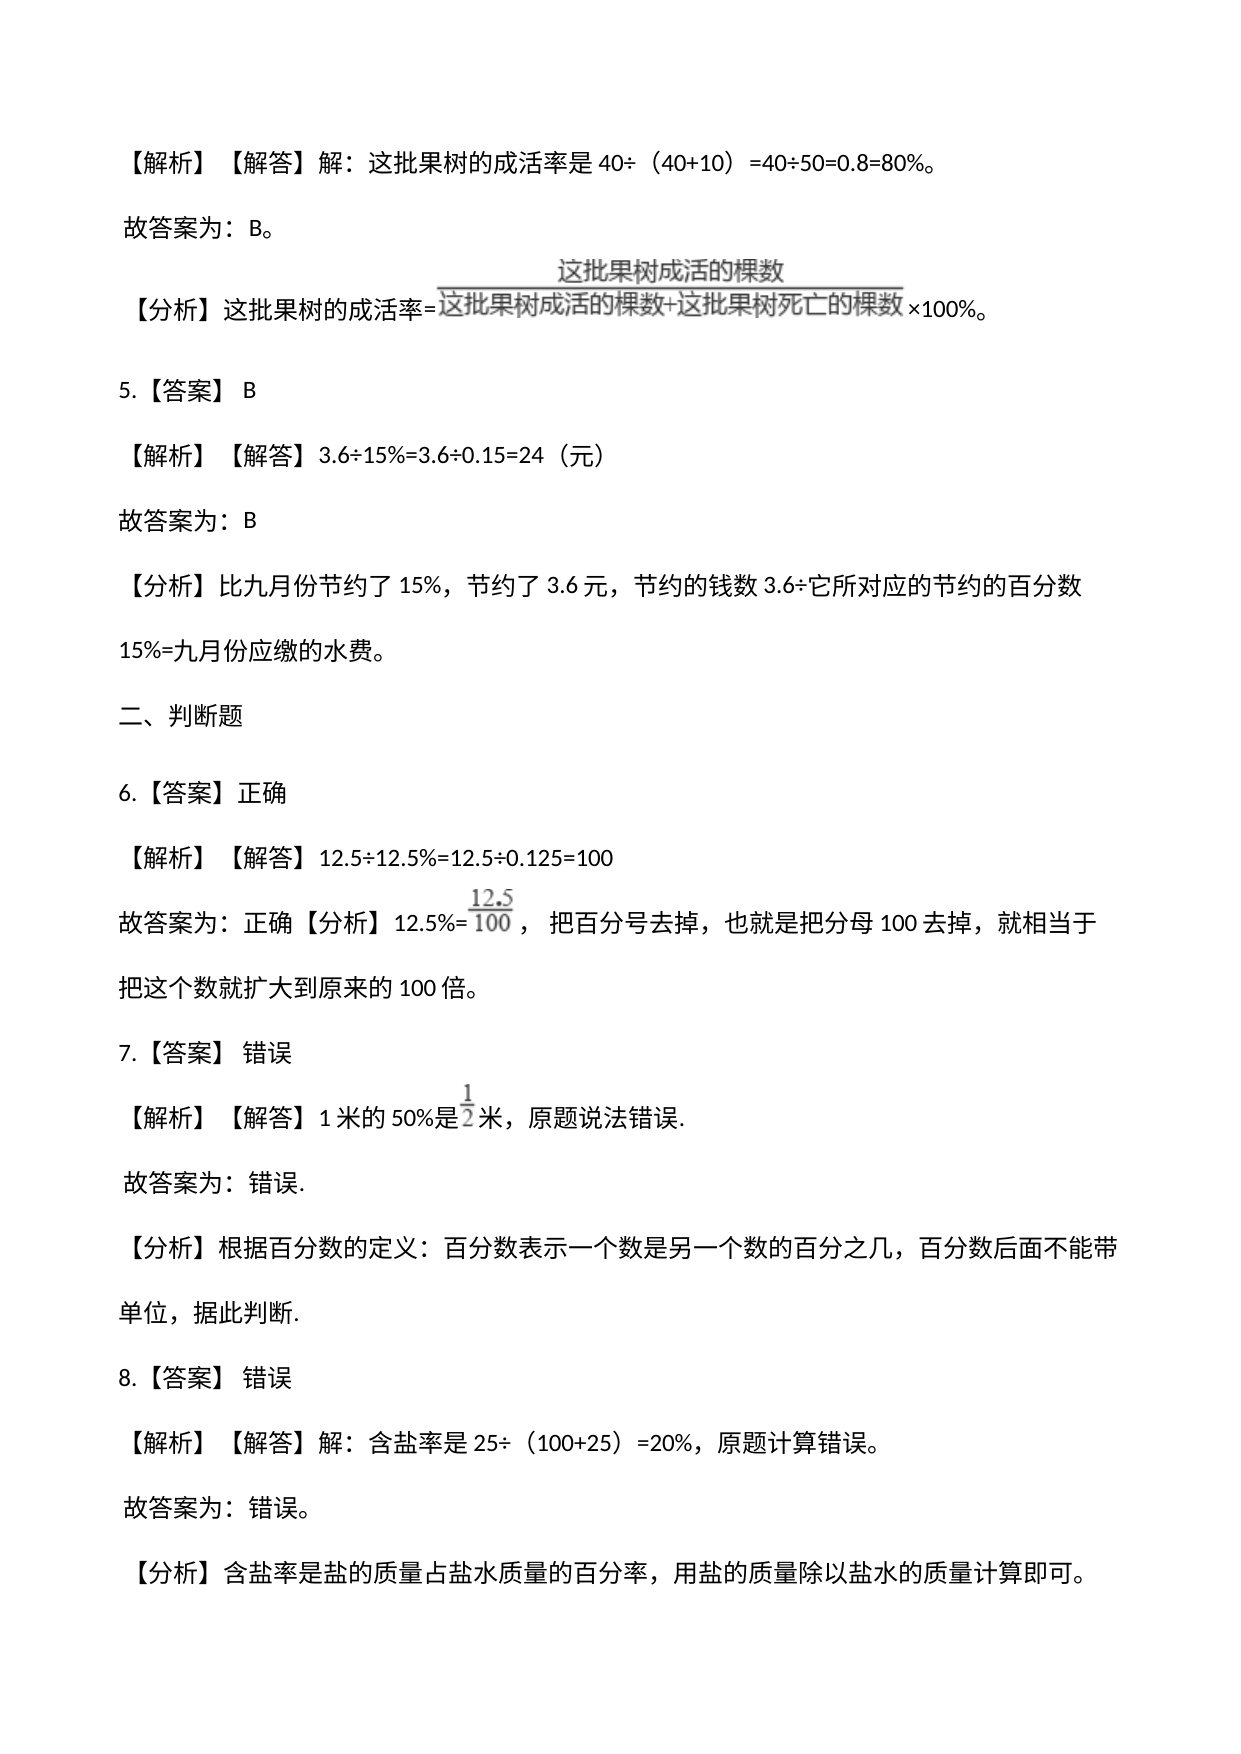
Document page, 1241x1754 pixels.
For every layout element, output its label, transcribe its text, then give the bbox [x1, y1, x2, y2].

text 【解析】【解答】12.5÷12.5%=12.5÷0.125=100 故答案为：正确【分析】12.5%=， 把百分号去掉，也就是把分母100去掉，就相当于把这个数就扩大到原来的100倍。 [118, 824, 1122, 1019]
text 【解析】【解答】解：含盐率是25÷（100+25）=20%，原题计算错误。 故答案为：错误。 【分析】含盐率是盐的质量占盐水质量的百分率，用盐的质量除以盐水的质量计算即可。 [118, 1409, 1122, 1604]
text 【分析】比九月份节约了15%，节约了3.6元，节约的钱数3.6÷它所对应的节约的百分数15%=九月份应缴的水费。 [118, 552, 1122, 682]
picture [436, 259, 908, 318]
text 二、判断题 [118, 682, 1122, 747]
text 8.【答案】 错误 [118, 1344, 1122, 1409]
text 6.【答案】正确 [118, 759, 1122, 824]
text 【分析】根据百分数的定义：百分数表示一个数是另一个数的百分之几，百分数后面不能带单位，据此判断. [118, 1214, 1122, 1344]
text 5.【答案】 B [118, 357, 1122, 422]
text 【解析】【解答】3.6÷15%=3.6÷0.15=24（元） 故答案为：B [118, 422, 1122, 552]
text 7.【答案】 错误 [118, 1019, 1122, 1084]
picture [459, 1084, 479, 1128]
text 【解析】【解答】1米的50%是米，原题说法错误. 故答案为：错误. [118, 1084, 1122, 1214]
text 【解析】【解答】解：这批果树的成活率是40÷（40+10）=40÷50=0.8=80%。 故答案为：B。 【分析】这批果树的成活率=×100%。 [118, 129, 1122, 357]
picture [467, 889, 519, 933]
